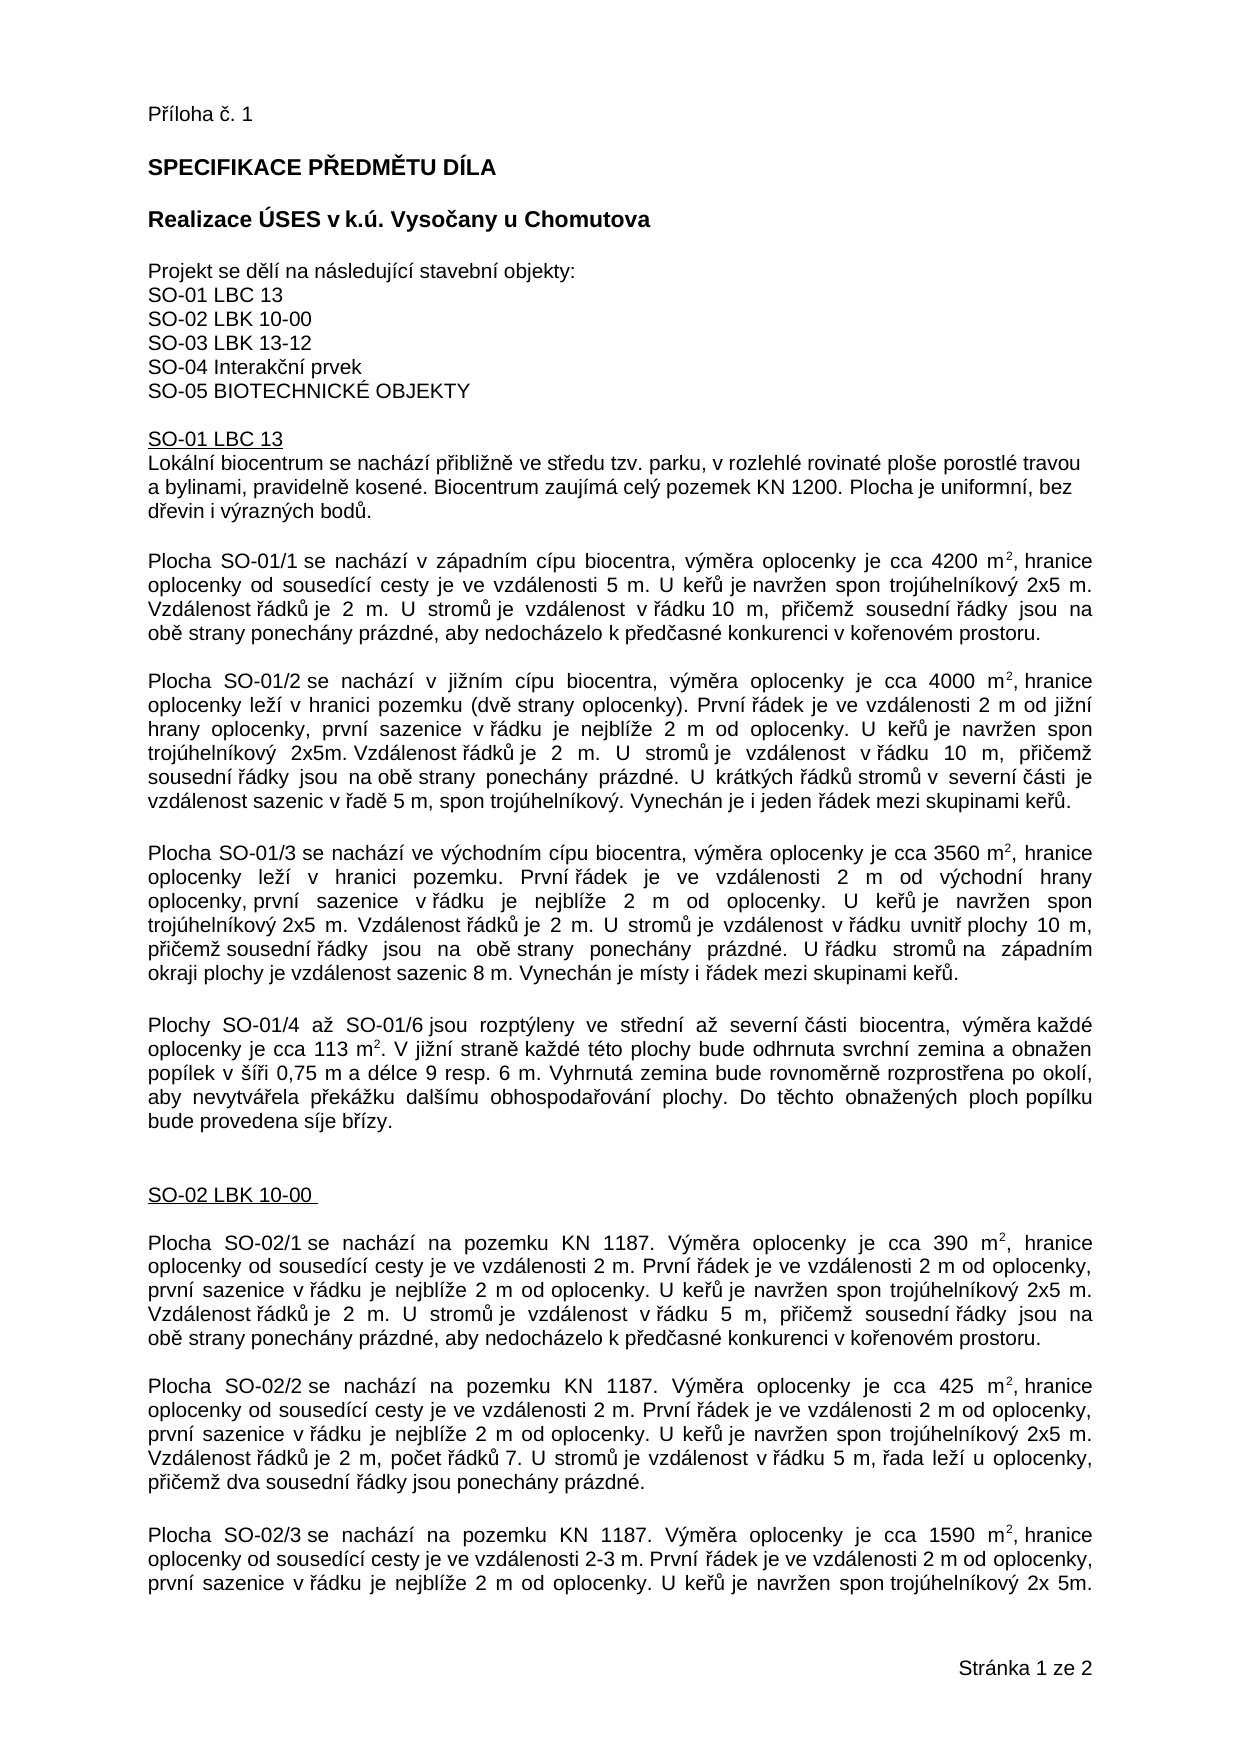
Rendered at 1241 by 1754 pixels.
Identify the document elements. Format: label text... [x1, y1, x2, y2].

text SO-02 LBK 10-00 [148, 307, 1093, 331]
text Plochy SO-01/4 až SO-01/6 jsou rozptýleny ve střední až severní části biocentra, výměra každé oplocenky je cca 113 m2. V jižní straně každé této plochy bude odhrnuta svrchní zemina a obnažen popílek v šíři 0,75 m a délce 9 resp. 6 m. Vyhrnutá zemina bude rovnoměrně rozprostřena po okolí, aby nevytvářela překážku dalšímu obhospodařování plochy. Do těchto obnažených ploch popílku bude provedena síje břízy. [148, 1013, 1093, 1133]
text Realizace ÚSES v k.ú. Vysočany u Chomutova [148, 206, 1093, 233]
text SPECIFIKACE PŘEDMĚTU DÍLA [148, 154, 1093, 180]
text Plocha SO-01/1 se nachází v západním cípu biocentra, výměra oplocenky je cca 4200 m2, hranice oplocenky od sousedící cesty je ve vzdálenosti 5 m. U keřů je navržen spon trojúhelníkový 2x5 m. Vzdálenost řádků je 2 m. U stromů je vzdálenost v řádku 10 m, přičemž sousední řádky jsou na obě strany ponechány prázdné, aby nedocházelo k předčasné konkurenci v kořenovém prostoru. [148, 549, 1093, 645]
text SO-01 LBC 13 [148, 283, 1093, 307]
text Projekt se dělí na následující stavební objekty: [148, 259, 1093, 283]
text SO-02 LBK 10-00 [148, 1182, 1093, 1206]
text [148, 1522, 1093, 1594]
text Plocha SO-02/1 se nachází na pozemku KN 1187. Výměra oplocenky je cca 390 m2, hranice oplocenky od sousedící cesty je ve vzdálenosti 2 m. První řádek je ve vzdálenosti 2 m od oplocenky, první sazenice v řádku je nejblíže 2 m od oplocenky. U keřů je navržen spon trojúhelníkový 2x5 m. Vzdálenost řádků je 2 m. U stromů je vzdálenost v řádku 5 m, přičemž sousední řádky jsou na obě strany ponechány prázdné, aby nedocházelo k předčasné konkurenci v kořenovém prostoru. [148, 1230, 1093, 1350]
text Plocha SO-01/3 se nachází ve východním cípu biocentra, výměra oplocenky je cca 3560 m2, hranice oplocenky leží v hranici pozemku. První řádek je ve vzdálenosti 2 m od východní hrany oplocenky, první sazenice v řádku je nejblíže 2 m od oplocenky. U keřů je navržen spon trojúhelníkový 2x5 m. Vzdálenost řádků je 2 m. U stromů je vzdálenost v řádku uvnitř plochy 10 m, přičemž sousední řádky jsou na obě strany ponechány prázdné. U řádku stromů na západním okraji plochy je vzdálenost sazenic 8 m. Vynechán je místy i řádek mezi skupinami keřů. [148, 841, 1093, 985]
text Plocha SO-01/2 se nachází v jižním cípu biocentra, výměra oplocenky je cca 4000 m2, hranice oplocenky leží v hranici pozemku (dvě strany oplocenky). První řádek je ve vzdálenosti 2 m od jižní hrany oplocenky, první sazenice v řádku je nejblíže 2 m od oplocenky. U keřů je navržen spon trojúhelníkový 2x5m. Vzdálenost řádků je 2 m. U stromů je vzdálenost v řádku 10 m, přičemž sousední řádky jsou na obě strany ponechány prázdné. U krátkých řádků stromů v severní části je vzdálenost sazenic v řadě 5 m, spon trojúhelníkový. Vynechán je i jeden řádek mezi skupinami keřů. [148, 669, 1093, 813]
text SO-01 LBC 13 [148, 427, 1093, 451]
text SO-04 Interakční prvek [148, 355, 1093, 379]
text SO-05 BIOTECHNICKÉ OBJEKTY [148, 379, 1093, 403]
text Lokální biocentrum se nachází přibližně ve středu tzv. parku, v rozlehlé rovinaté ploše porostlé travou a bylinami, pravidelně kosené. Biocentrum zaujímá celý pozemek KN 1200. Plocha je uniformní, bez dřevin i výrazných bodů. [148, 451, 1093, 523]
text Plocha SO-02/2 se nachází na pozemku KN 1187. Výměra oplocenky je cca 425 m2, hranice oplocenky od sousedící cesty je ve vzdálenosti 2 m. První řádek je ve vzdálenosti 2 m od oplocenky, první sazenice v řádku je nejblíže 2 m od oplocenky. U keřů je navržen spon trojúhelníkový 2x5 m. Vzdálenost řádků je 2 m, počet řádků 7. U stromů je vzdálenost v řádku 5 m, řada leží u oplocenky, přičemž dva sousední řádky jsou ponechány prázdné. [148, 1374, 1093, 1494]
text SO-03 LBK 13-12 [148, 331, 1093, 355]
